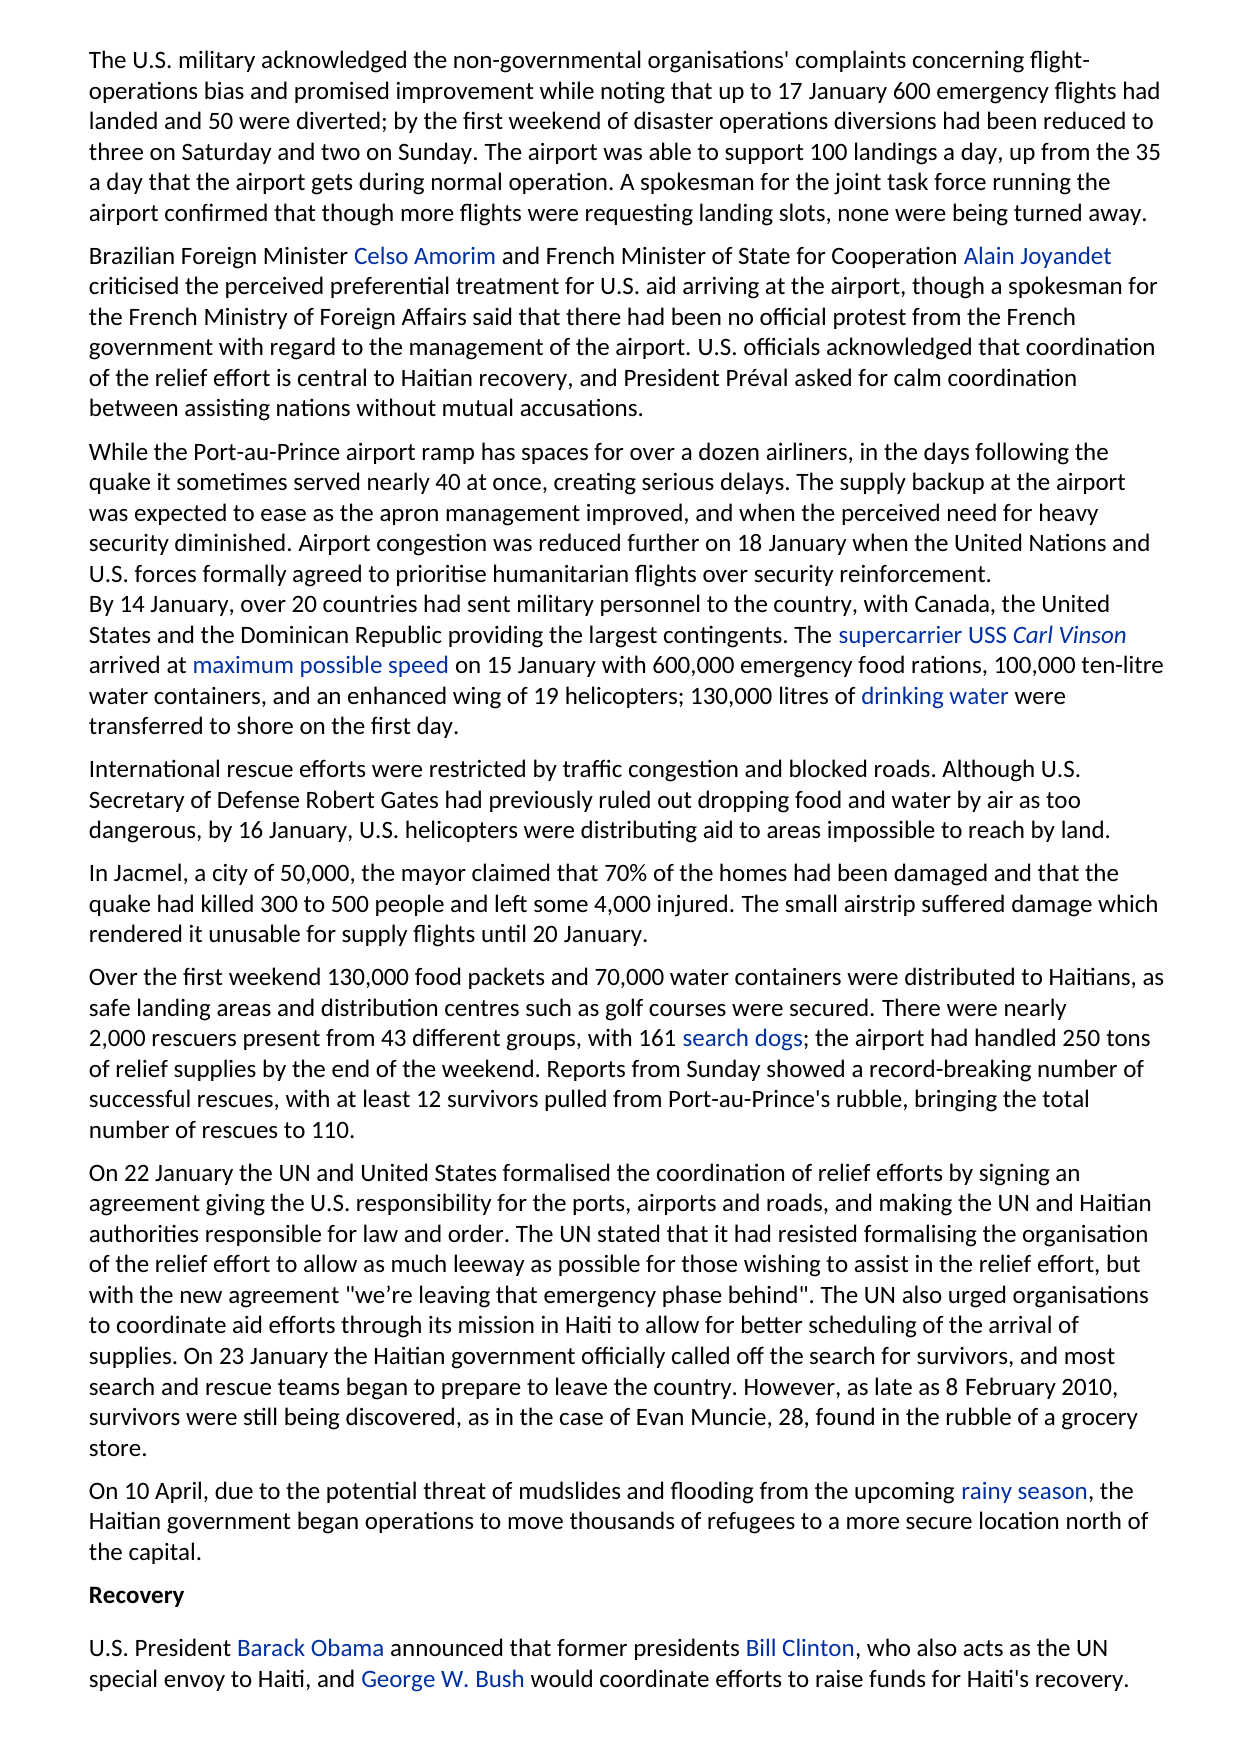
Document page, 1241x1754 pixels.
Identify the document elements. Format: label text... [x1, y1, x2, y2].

text By 14 January, over 20 countries had sent military personnel to the country, with Canada, the United States and the Dominican Republic providing the largest contingents. The supercarrier USS Carl Vinson arrived at maximum possible speed on 15 January with 600,000 emergency food rations, 100,000 ten-litre water containers, and an enhanced wing of 19 helicopters; 130,000 litres of drinking water were transferred to shore on the first day. [89, 588, 1167, 741]
text International rescue efforts were restricted by traffic congestion and blocked roads. Although U.S. Secretary of Defense Robert Gates had previously ruled out dropping food and water by air as too dangerous, by 16 January, U.S. helicopters were distributing aid to areas impossible to reach by land. [89, 753, 1167, 845]
text On 22 January the UN and United States formalised the coordination of relief efforts by signing an agreement giving the U.S. responsibility for the ports, airports and roads, and making the UN and Haitian authorities responsible for law and order. The UN stated that it had resisted formalising the organisation of the relief effort to allow as much leeway as possible for those wishing to assist in the relief effort, but with the new agreement "we’re leaving that emergency phase behind". The UN also urged organisations to coordinate aid efforts through its mission in Haiti to allow for better scheduling of the arrival of supplies. On 23 January the Haitian government officially called off the search for survivors, and most search and rescue teams began to prepare to leave the country. However, as late as 8 February 2010, survivors were still being discovered, as in the case of Evan Muncie, 28, found in the rubble of a grocery store. [89, 1157, 1167, 1462]
text Brazilian Foreign Minister Celso Amorim and French Minister of State for Cooperation Alain Joyandet criticised the perceived preferential treatment for U.S. aid arriving at the airport, though a spokesman for the French Ministry of Foreign Affairs said that there had been no official protest from the French government with regard to the management of the airport. U.S. officials acknowledged that coordination of the relief effort is central to Haitian recovery, and President Préval asked for calm coordination between assisting nations without mutual accusations. [89, 240, 1167, 423]
text In Jacmel, a city of 50,000, the mayor claimed that 70% of the homes had been damaged and that the quake had killed 300 to 500 people and left some 4,000 injured. The small airstrip suffered damage which rendered it unusable for supply flights until 20 January. [89, 857, 1167, 949]
text While the Port-au-Prince airport ramp has spaces for over a dozen airliners, in the days following the quake it sometimes served nearly 40 at once, creating serious delays. The supply backup at the airport was expected to ease as the apron management improved, and when the perceived need for heavy security diminished. Airport congestion was reduced further on 18 January when the United Nations and U.S. forces formally agreed to prioritise humanitarian flights over security reinforcement. [89, 436, 1167, 588]
text Recovery [89, 1579, 1167, 1609]
text On 10 April, due to the potential threat of mudslides and flooding from the upcoming rainy season, the Haitian government began operations to move thousands of refugees to a more secure location north of the capital. [89, 1475, 1167, 1566]
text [89, 1632, 1167, 1693]
text The U.S. military acknowledged the non-governmental organisations' complaints concerning flight-operations bias and promised improvement while noting that up to 17 January 600 emergency flights had landed and 50 were diverted; by the first weekend of disaster operations diversions had been reduced to three on Saturday and two on Sunday. The airport was able to support 100 landings a day, up from the 35 a day that the airport gets during normal operation. A spokesman for the joint task force running the airport confirmed that though more flights were requesting landing slots, none were being turned away. [89, 44, 1167, 227]
text Over the first weekend 130,000 food packets and 70,000 water containers were distributed to Haitians, as safe landing areas and distribution centres such as golf courses were secured. There were nearly 2,000 rescuers present from 43 different groups, with 161 search dogs; the airport had handled 250 tons of relief supplies by the end of the weekend. Reports from Sunday showed a record-breaking number of successful rescues, with at least 12 survivors pulled from Port-au-Prince's rubble, bringing the total number of rescues to 110. [89, 961, 1167, 1144]
